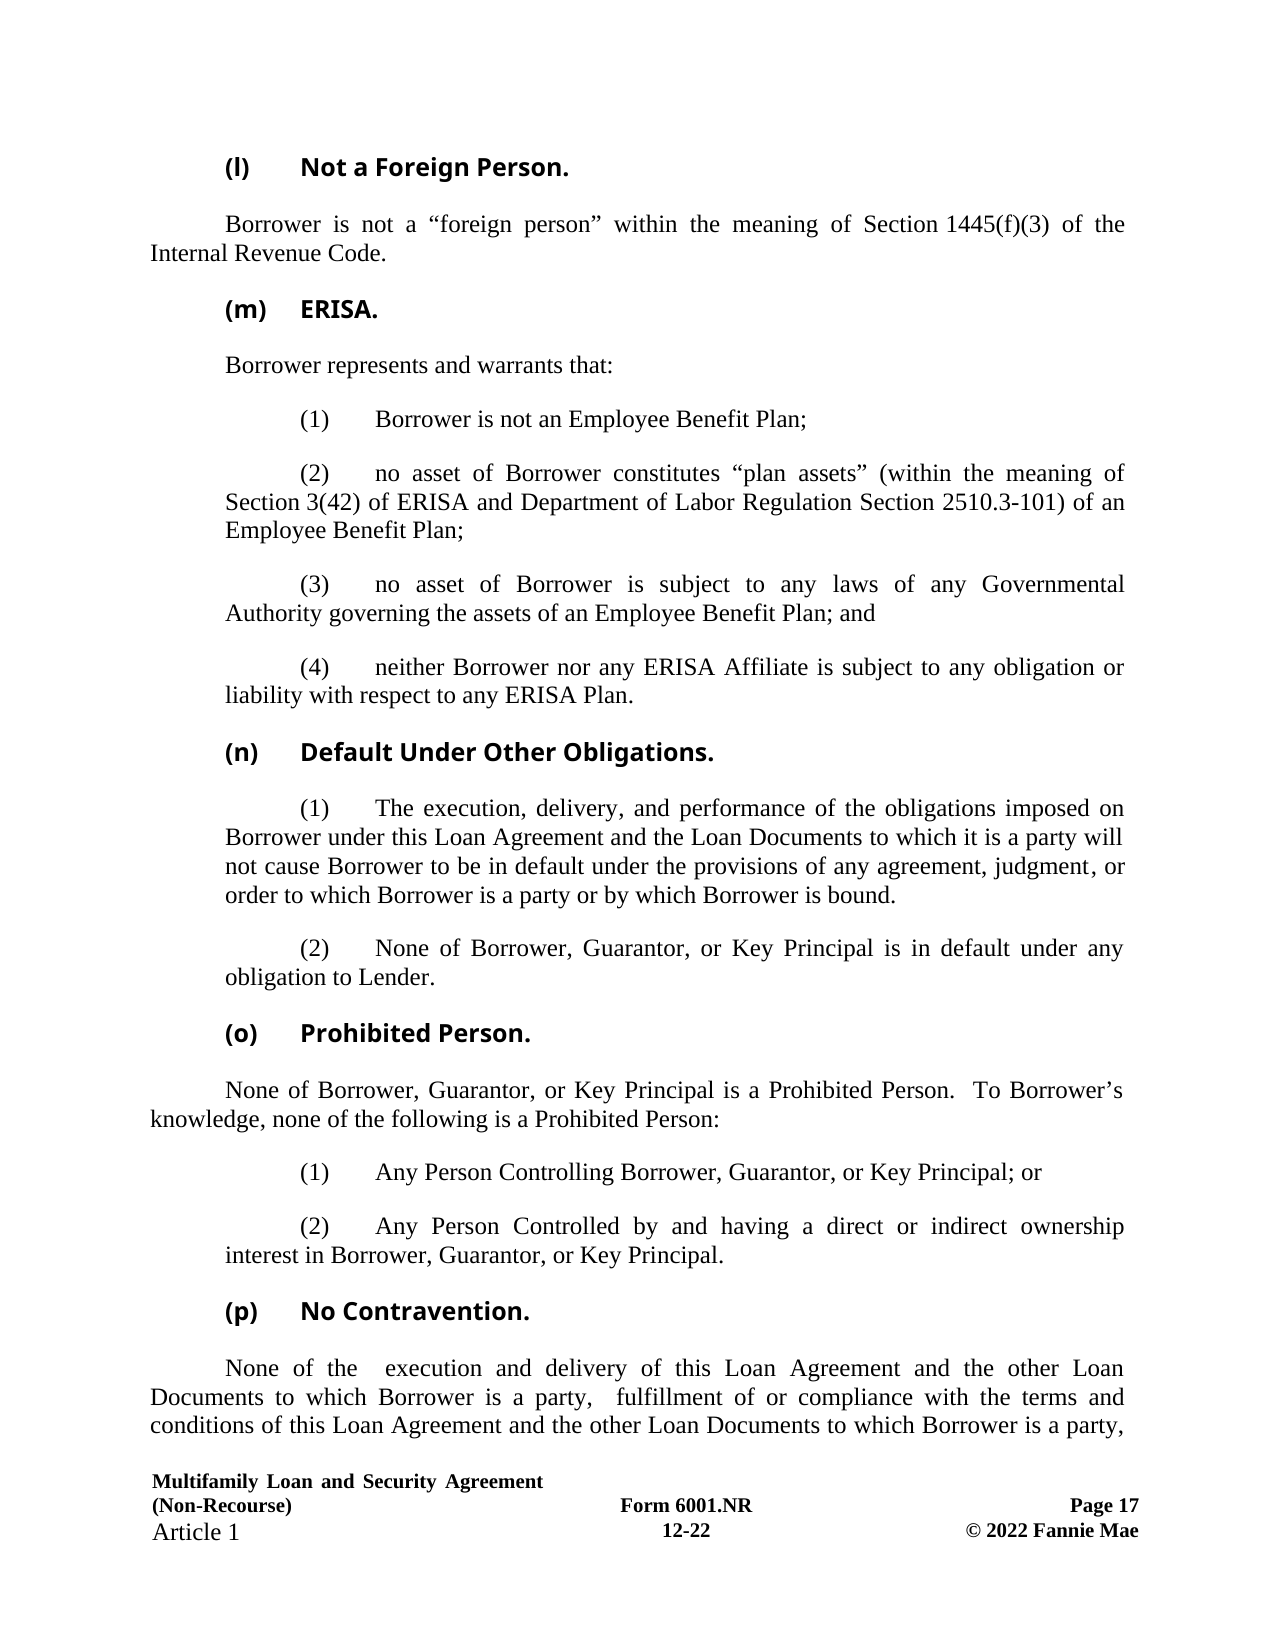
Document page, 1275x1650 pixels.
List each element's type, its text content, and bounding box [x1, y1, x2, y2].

text Borrower represents and warrants that: [150, 351, 1125, 379]
subtitle neither Borrower nor any ERISA Affiliate is subject to any obligation or liability with respect to any ERISA Plan. [225, 652, 1125, 709]
subtitle no asset of Borrower constitutes “plan assets” (within the meaning of Section 3(42) of ERISA and Department of Labor Regulation Section 2510.3-101) of an Employee Benefit Plan; [225, 458, 1125, 544]
subtitle None of Borrower, Guarantor, or Key Principal is in default under any obligation to Lender. [225, 933, 1125, 991]
subtitle No Contravention. [150, 1294, 1125, 1328]
subtitle no asset of Borrower is subject to any laws of any Governmental Authority governing the assets of an Employee Benefit Plan; and [225, 569, 1125, 627]
subtitle Any Person Controlled by and having a direct or indirect ownership interest in Borrower, Guarantor, or Key Principal. [225, 1211, 1125, 1269]
subtitle Default Under Other Obligations. [150, 734, 1125, 768]
subtitle Any Person Controlling Borrower, Guarantor, or Key Principal; or [225, 1157, 1125, 1186]
subtitle Prohibited Person. [150, 1016, 1125, 1050]
subtitle ERISA. [150, 292, 1125, 326]
text None of Borrower, Guarantor, or Key Principal is a Prohibited Person. To Borrower’s knowledge, none of the following is a Prohibited Person: [150, 1075, 1125, 1132]
subtitle Not a Foreign Person. [150, 150, 1125, 184]
text Borrower is not a “foreign person” within the meaning of Section 1445(f)(3) of the Internal Revenue Code. [150, 209, 1125, 267]
subtitle Borrower is not an Employee Benefit Plan; [225, 404, 1125, 433]
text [150, 1353, 1125, 1439]
subtitle The execution, delivery, and performance of the obligations imposed on Borrower under this Loan Agreement and the Loan Documents to which it is a party will not cause Borrower to be in default under the provisions of any agreement, judgment, or order to which Borrower is a party or by which Borrower is bound. [225, 793, 1125, 908]
